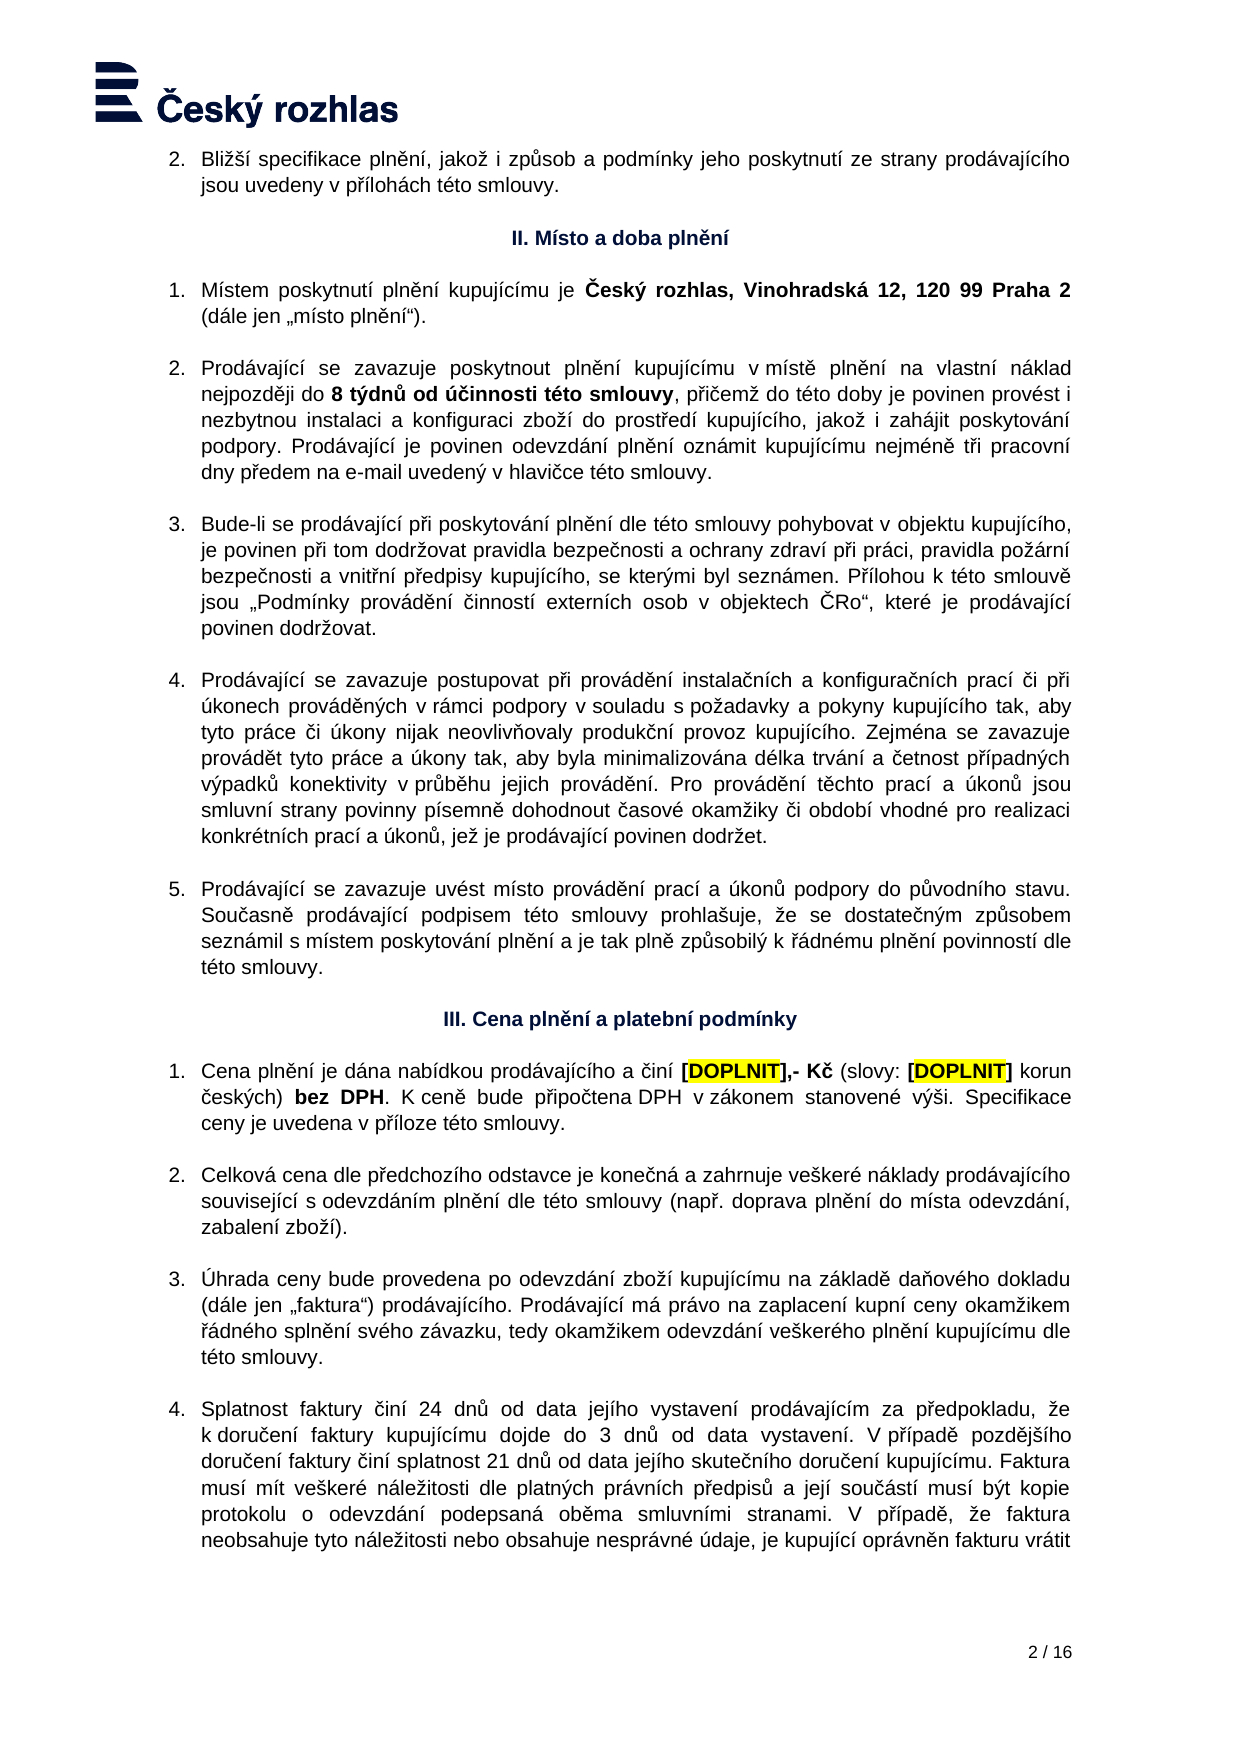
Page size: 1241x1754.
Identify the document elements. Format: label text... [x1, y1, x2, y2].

list Bude-li se prodávající při poskytování plnění dle této smlouvy pohybovat v objektu kupujícího, je povinen při tom dodržovat pravidla bezpečnosti a ochrany zdraví při práci, pravidla požární bezpečnosti a vnitřní předpisy kupujícího, se kterými byl seznámen. Přílohou k této smlouvě jsou „Podmínky provádění činností externích osob v objektech ČRo“, které je prodávající povinen dodržovat. [168, 511, 1072, 641]
subtitle Místo a doba plnění [168, 224, 1072, 250]
list Prodávající se zavazuje uvést místo provádění prací a úkonů podpory do původního stavu. Současně prodávající podpisem této smlouvy prohlašuje, že se dostatečným způsobem seznámil s místem poskytování plnění a je tak plně způsobilý k řádnému plnění povinností dle této smlouvy. [168, 875, 1072, 979]
list Místem poskytnutí plnění kupujícímu je Český rozhlas, Vinohradská 12, 120 99 Praha 2 (dále jen „místo plnění“). [168, 276, 1072, 328]
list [168, 1396, 1072, 1552]
list Prodávající se zavazuje poskytnout plnění kupujícímu v místě plnění na vlastní náklad nejpozději do 8 týdnů od účinnosti této smlouvy, přičemž do této doby je povinen provést i nezbytnou instalaci a konfiguraci zboží do prostředí kupujícího, jakož i zahájit poskytování podpory. Prodávající je povinen odevzdání plnění oznámit kupujícímu nejméně tři pracovní dny předem na e-mail uvedený v hlavičce této smlouvy. [168, 354, 1072, 484]
list Bližší specifikace plnění, jakož i způsob a podmínky jeho poskytnutí ze strany prodávajícího jsou uvedeny v přílohách této smlouvy. [168, 146, 1072, 198]
list Prodávající se zavazuje postupovat při provádění instalačních a konfiguračních prací či při úkonech prováděných v rámci podpory v souladu s požadavky a pokyny kupujícího tak, aby tyto práce či úkony nijak neovlivňovaly produkční provoz kupujícího. Zejména se zavazuje provádět tyto práce a úkony tak, aby byla minimalizována délka trvání a četnost případných výpadků konektivity v průběhu jejich provádění. Pro provádění těchto prací a úkonů jsou smluvní strany povinny písemně dohodnout časové okamžiky či období vhodné pro realizaci konkrétních prací a úkonů, jež je prodávající povinen dodržet. [168, 667, 1072, 849]
subtitle Cena plnění a platební podmínky [168, 1005, 1072, 1031]
list Celková cena dle předchozího odstavce je konečná a zahrnuje veškeré náklady prodávajícího související s odevzdáním plnění dle této smlouvy (např. doprava plnění do místa odevzdání, zabalení zboží). [168, 1162, 1072, 1240]
list Úhrada ceny bude provedena po odevzdání zboží kupujícímu na základě daňového dokladu (dále jen „faktura“) prodávajícího. Prodávající má právo na zaplacení kupní ceny okamžikem řádného splnění svého závazku, tedy okamžikem odevzdání veškerého plnění kupujícímu dle této smlouvy. [168, 1266, 1072, 1370]
picture [95, 62, 398, 128]
list Cena plnění je dána nabídkou prodávajícího a činí [DOPLNIT],- Kč (slovy: [DOPLNIT] korun českých) bez DPH. K ceně bude připočtena DPH v zákonem stanovené výši. Specifikace ceny je uvedena v příloze této smlouvy. [168, 1057, 1072, 1136]
